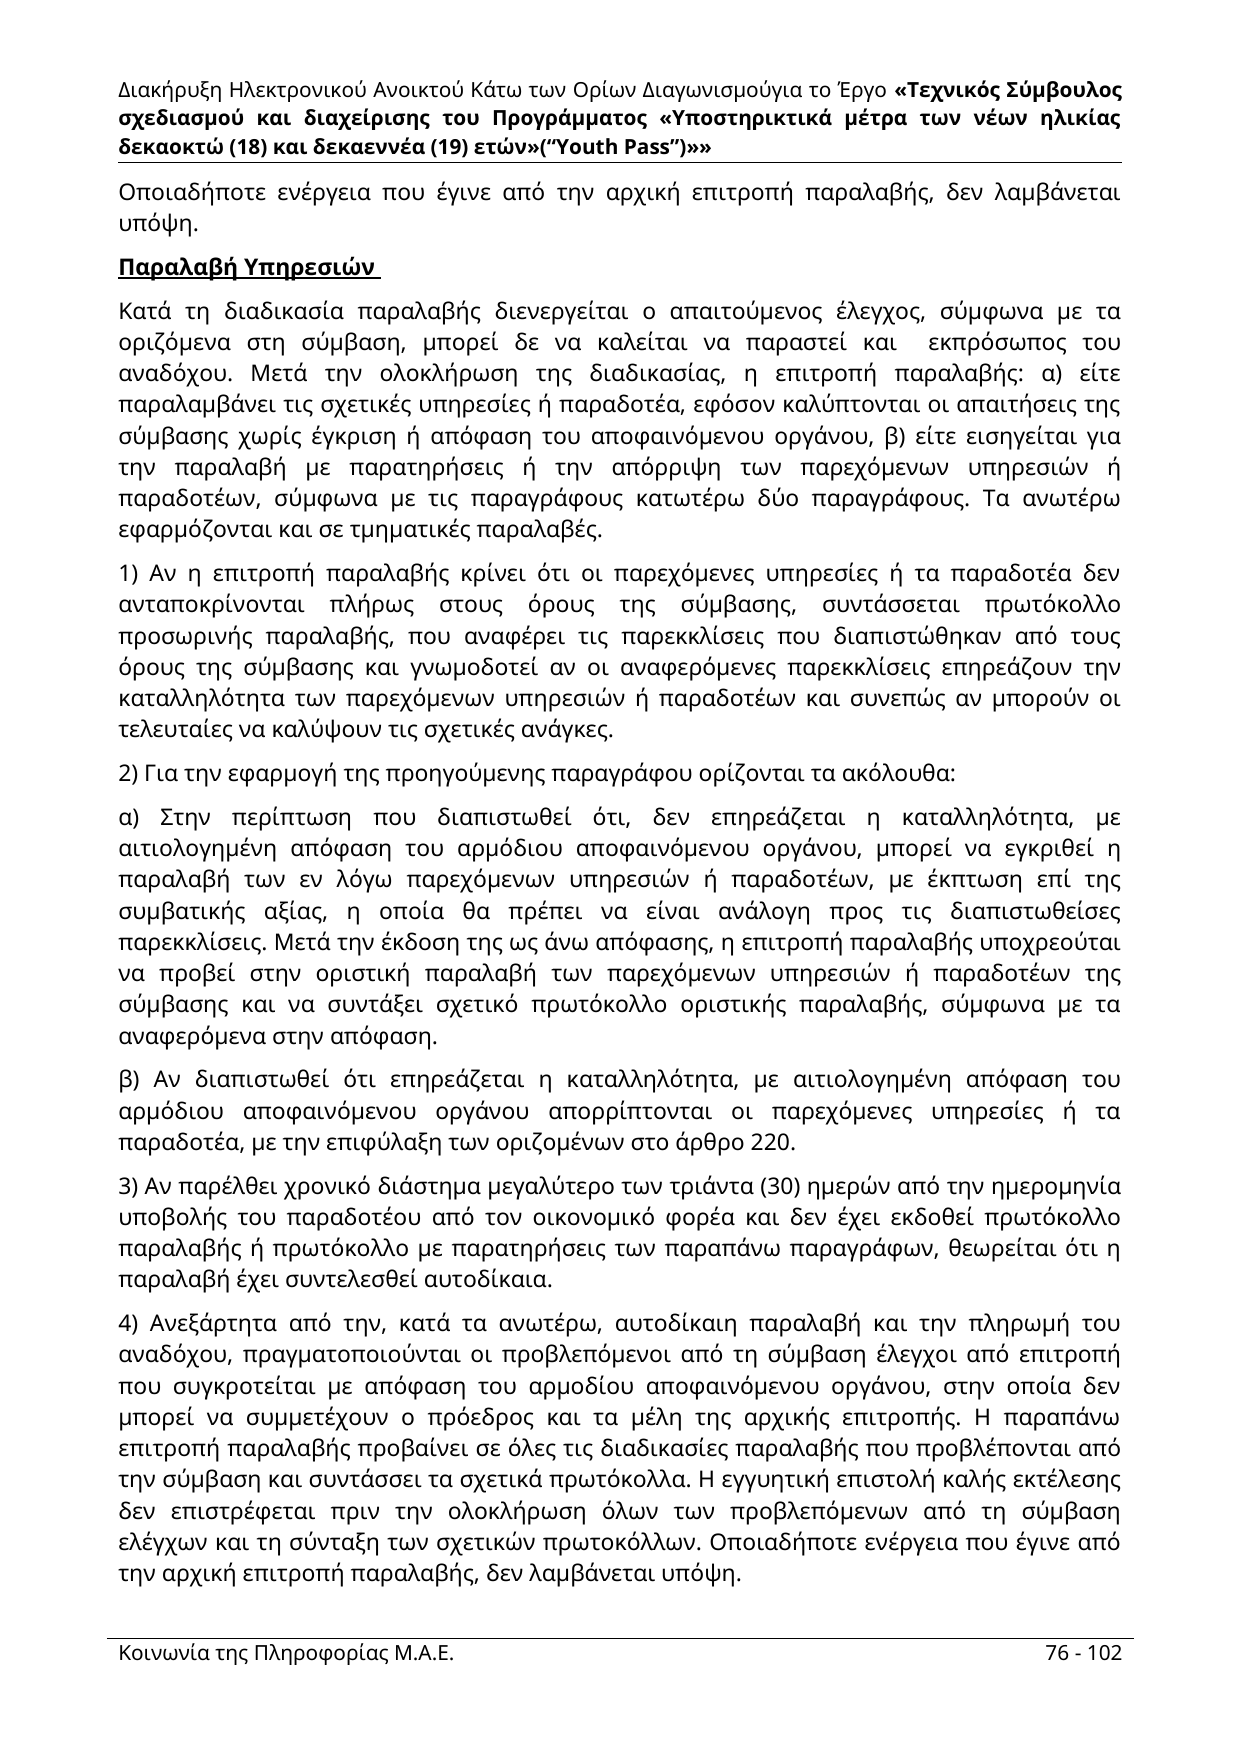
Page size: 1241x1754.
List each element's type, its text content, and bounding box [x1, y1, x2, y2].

text Κατά τη διαδικασία παραλαβής διενεργείται ο απαιτούμενος έλεγχος, σύμφωνα με τα οριζόμενα στη σύμβαση, μπορεί δε να καλείται να παραστεί και εκπρόσωπος του αναδόχου. Μετά την ολοκλήρωση της διαδικασίας, η επιτροπή παραλαβής: α) είτε παραλαμβάνει τις σχετικές υπηρεσίες ή παραδοτέα, εφόσον καλύπτονται οι απαιτήσεις της σύμβασης χωρίς έγκριση ή απόφαση του αποφαινόμενου οργάνου, β) είτε εισηγείται για την παραλαβή με παρατηρήσεις ή την απόρριψη των παρεχόμενων υπηρεσιών ή παραδοτέων, σύμφωνα με τις παραγράφους κατωτέρω δύο παραγράφους. Τα ανωτέρω εφαρμόζονται και σε τμηματικές παραλαβές. [118, 295, 1122, 545]
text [118, 176, 1122, 238]
text 3) Αν παρέλθει χρονικό διάστημα μεγαλύτερο των τριάντα (30) ημερών από την ημερομηνία υποβολής του παραδοτέου από τον οικονομικό φορέα και δεν έχει εκδοθεί πρωτόκολλο παραλαβής ή πρωτόκολλο με παρατηρήσεις των παραπάνω παραγράφων, θεωρείται ότι η παραλαβή έχει συντελεσθεί αυτοδίκαια. [118, 1170, 1122, 1295]
text β) Αν διαπιστωθεί ότι επηρεάζεται η καταλληλότητα, με αιτιολογημένη απόφαση του αρμόδιου αποφαινόμενου οργάνου απορρίπτονται οι παρεχόμενες υπηρεσίες ή τα παραδοτέα, με την επιφύλαξη των οριζομένων στο άρθρο 220. [118, 1063, 1122, 1157]
text Παραλαβή Υπηρεσιών [118, 251, 1122, 282]
text 4) Ανεξάρτητα από την, κατά τα ανωτέρω, αυτοδίκαιη παραλαβή και την πληρωμή του αναδόχου, πραγματοποιούνται οι προβλεπόμενοι από τη σύμβαση έλεγχοι από επιτροπή που συγκροτείται με απόφαση του αρμοδίου αποφαινόμενου οργάνου, στην οποία δεν μπορεί να συμμετέχουν ο πρόεδρος και τα μέλη της αρχικής επιτροπής. Η παραπάνω επιτροπή παραλαβής προβαίνει σε όλες τις διαδικασίες παραλαβής που προβλέπονται από την σύμβαση και συντάσσει τα σχετικά πρωτόκολλα. Η εγγυητική επιστολή καλής εκτέλεσης δεν επιστρέφεται πριν την ολοκλήρωση όλων των προβλεπόμενων από τη σύμβαση ελέγχων και τη σύνταξη των σχετικών πρωτοκόλλων. Οποιαδήποτε ενέργεια που έγινε από την αρχική επιτροπή παραλαβής, δεν λαμβάνεται υπόψη. [118, 1307, 1122, 1588]
text 2) Για την εφαρμογή της προηγούμενης παραγράφου ορίζονται τα ακόλουθα: [118, 757, 1122, 788]
text α) Στην περίπτωση που διαπιστωθεί ότι, δεν επηρεάζεται η καταλληλότητα, με αιτιολογημένη απόφαση του αρμόδιου αποφαινόμενου οργάνου, μπορεί να εγκριθεί η παραλαβή των εν λόγω παρεχόμενων υπηρεσιών ή παραδοτέων, με έκπτωση επί της συμβατικής αξίας, η οποία θα πρέπει να είναι ανάλογη προς τις διαπιστωθείσες παρεκκλίσεις. Μετά την έκδοση της ως άνω απόφασης, η επιτροπή παραλαβής υποχρεούται να προβεί στην οριστική παραλαβή των παρεχόμενων υπηρεσιών ή παραδοτέων της σύμβασης και να συντάξει σχετικό πρωτόκολλο οριστικής παραλαβής, σύμφωνα με τα αναφερόμενα στην απόφαση. [118, 801, 1122, 1051]
text 1) Αν η επιτροπή παραλαβής κρίνει ότι οι παρεχόμενες υπηρεσίες ή τα παραδοτέα δεν ανταποκρίνονται πλήρως στους όρους της σύμβασης, συντάσσεται πρωτόκολλο προσωρινής παραλαβής, που αναφέρει τις παρεκκλίσεις που διαπιστώθηκαν από τους όρους της σύμβασης και γνωμοδοτεί αν οι αναφερόμενες παρεκκλίσεις επηρεάζουν την καταλληλότητα των παρεχόμενων υπηρεσιών ή παραδοτέων και συνεπώς αν μπορούν οι τελευταίες να καλύψουν τις σχετικές ανάγκες. [118, 557, 1122, 745]
